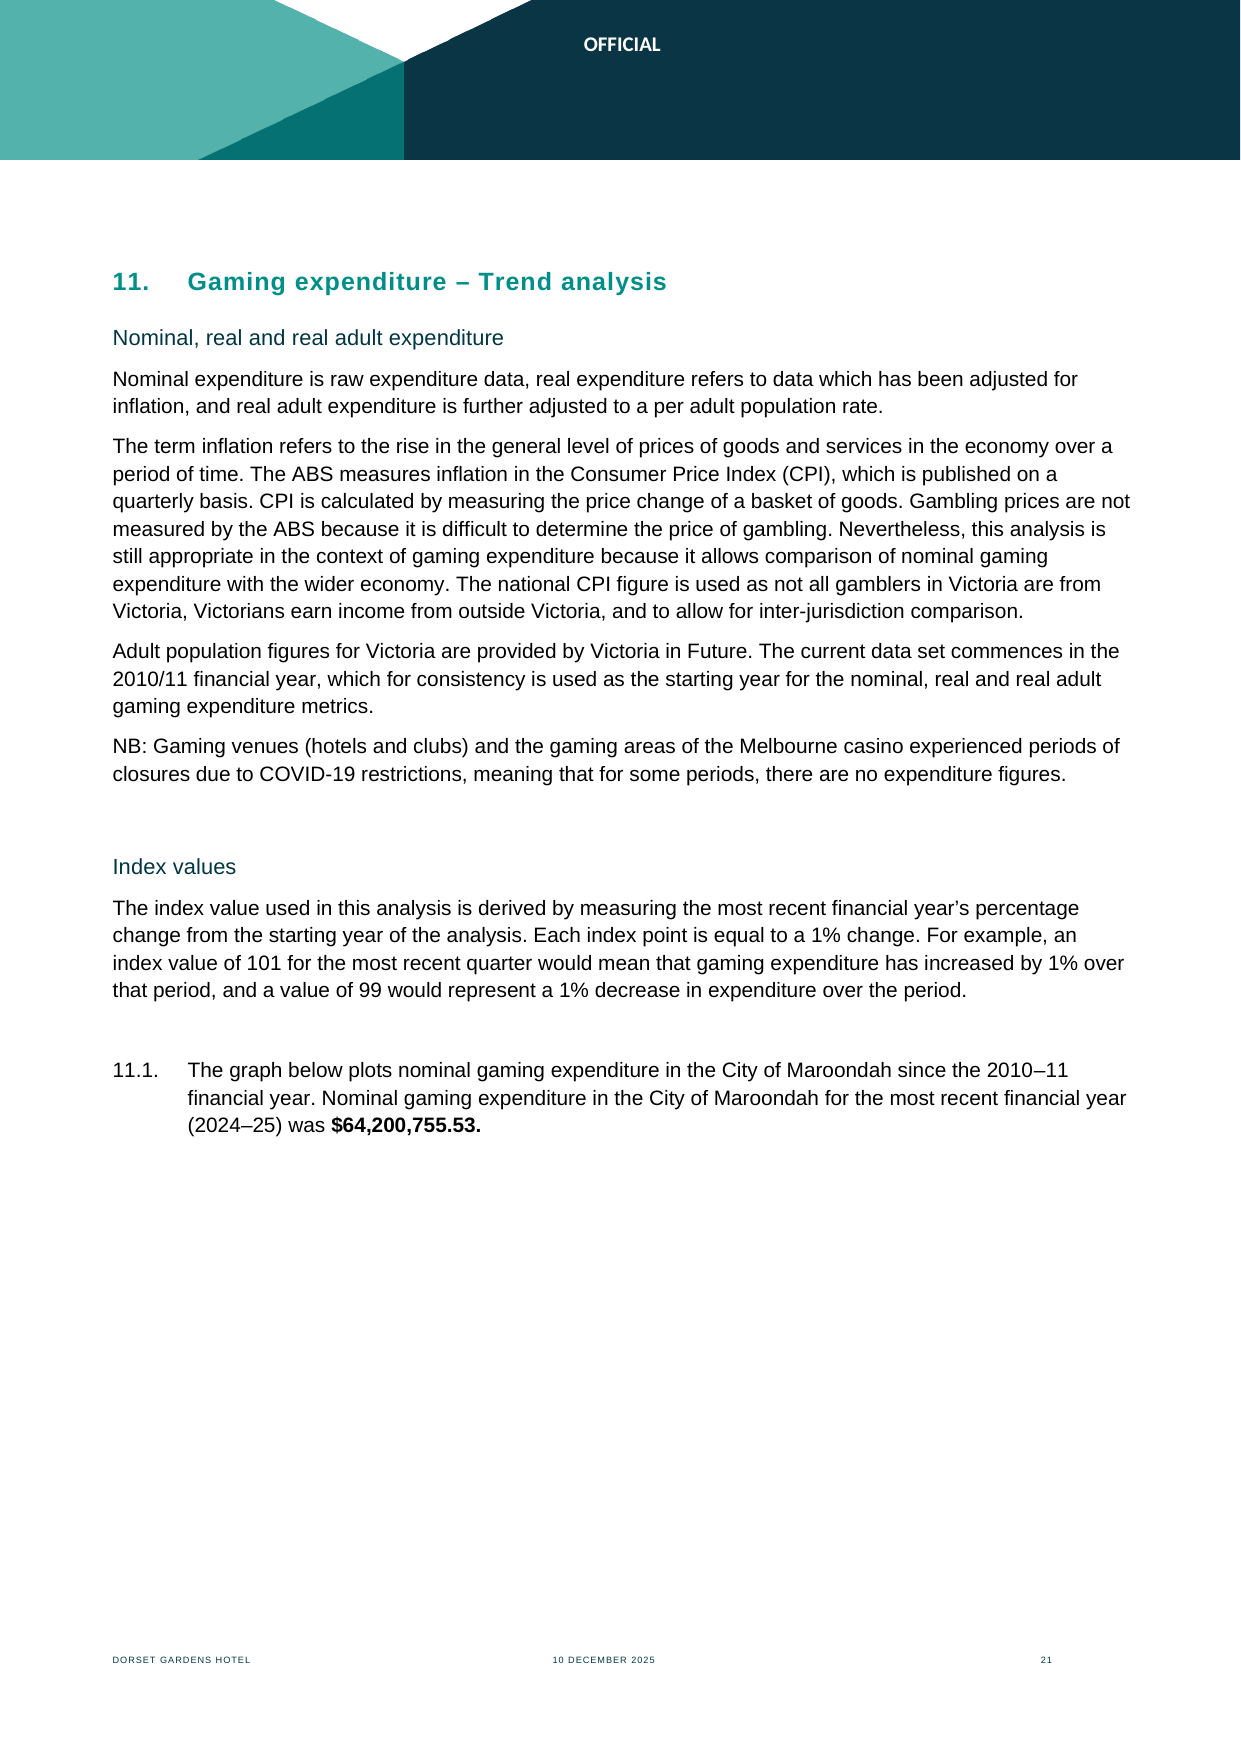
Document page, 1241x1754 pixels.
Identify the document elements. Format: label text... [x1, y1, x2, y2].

picture [223, 1657, 230, 1663]
text 11.1. The graph below plots nominal gaming expenditure in the City of Maroondah since the 2010–11 financial year. Nominal gaming expenditure in the City of Maroondah for the most recent financial year (2024–25) was $64,200,755.53. [112, 1058, 1132, 1137]
text The term inflation refers to the rise in the general level of prices of goods and services in the economy over a period of time. The ABS measures inflation in the Consumer Price Index (CPI), which is published on a quarterly basis. CPI is calculated by measuring the price change of a basket of goods. Gambling prices are not measured by the ABS because it is difficult to determine the price of gambling. Nevertheless, this analysis is still appropriate in the context of gaming expenditure because it allows comparison of nominal gaming expenditure with the wider economy. The national CPI figure is used as not all gamblers in Victoria are from Victoria, Victorians earn income from outside Victoria, and to allow for inter-jurisdiction comparison. [112, 434, 1132, 623]
text NB: Gaming venues (hotels and clubs) and the gaming areas of the Melbourne casino experienced periods of closures due to COVID-19 restrictions, meaning that for some periods, there are no expenditure figures. [112, 734, 1132, 785]
subtitle Nominal, real and real adult expenditure [112, 325, 1132, 350]
text Adult population figures for Victoria are provided by Victoria in Future. The current data set commences in the 2010/11 financial year, which for consistency is used as the starting year for the nominal, real and real adult gaming expenditure metrics. [112, 639, 1132, 718]
text Nominal expenditure is raw expenditure data, real expenditure refers to data which has been adjusted for inflation, and real adult expenditure is further adjusted to a per adult population rate. [112, 366, 1132, 418]
subtitle Index values [112, 854, 1132, 879]
picture [120, 1657, 127, 1663]
picture [0, 0, 1241, 160]
text The index value used in this analysis is derived by measuring the most recent financial year’s percentage change from the starting year of the analysis. Each index point is equal to a 1% change. For example, an index value of 101 for the most recent quarter would mean that gaming expenditure has increased by 1% over that period, and a value of 99 would represent a 1% decrease in expenditure over the period. [112, 895, 1132, 1002]
subtitle 11. Gaming expenditure – Trend analysis [112, 267, 1128, 296]
